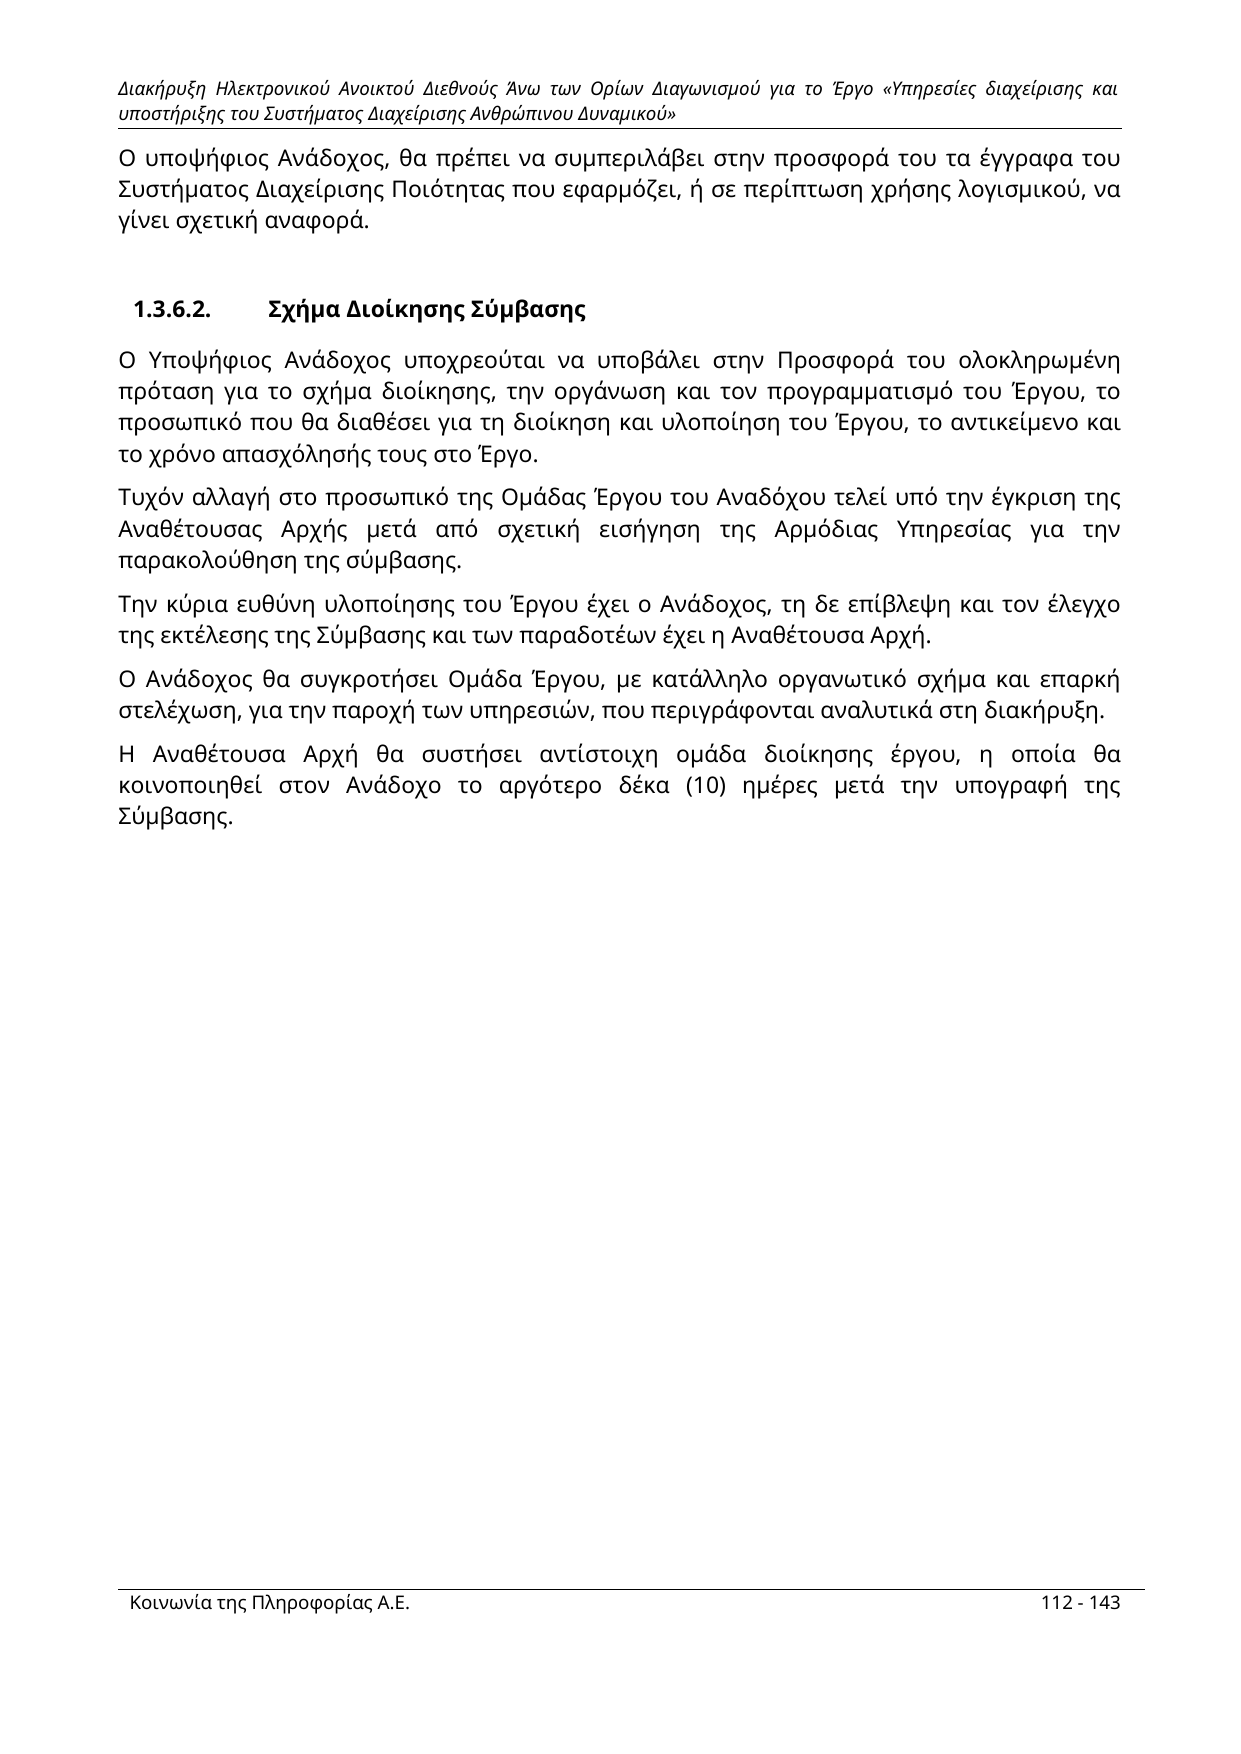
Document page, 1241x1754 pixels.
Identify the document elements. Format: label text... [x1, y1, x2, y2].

text Η Αναθέτουσα Αρχή θα συστήσει αντίστοιχη ομάδα διοίκησης έργου, η οποία θα κοινοποιηθεί στον Ανάδοχο το αργότερο δέκα (10) ημέρες μετά την υπογραφή της Σύμβασης. [118, 737, 1122, 831]
text Ο Ανάδοχος θα συγκροτήσει Ομάδα Έργου, με κατάλληλο οργανωτικό σχήμα και επαρκή στελέχωση, για την παροχή των υπηρεσιών, που περιγράφονται αναλυτικά στη διακήρυξη. [118, 662, 1122, 725]
text Τυχόν αλλαγή στο προσωπικό της Ομάδας Έργου του Αναδόχου τελεί υπό την έγκριση της Αναθέτουσας Αρχής μετά από σχετική εισήγηση της Αρμόδιας Υπηρεσίας για την παρακολούθηση της σύμβασης. [118, 481, 1122, 575]
list Σχήμα Διοίκησης Σύμβασης [133, 294, 1122, 323]
text Ο Υποψήφιος Ανάδοχος υποχρεούται να υποβάλει στην Προσφορά του ολοκληρωμένη πρόταση για το σχήμα διοίκησης, την οργάνωση και τον προγραμματισμό του Έργου, το προσωπικό που θα διαθέσει για τη διοίκηση και υλοποίηση του Έργου, το αντικείμενο και το χρόνο απασχόλησής τους στο Έργο. [118, 344, 1122, 469]
text Ο υποψήφιος Ανάδοχος, θα πρέπει να συμπεριλάβει στην προσφορά του τα έγγραφα του Συστήματος Διαχείρισης Ποιότητας που εφαρμόζει, ή σε περίπτωση χρήσης λογισμικού, να γίνει σχετική αναφορά. [118, 142, 1122, 235]
text Την κύρια ευθύνη υλοποίησης του Έργου έχει ο Ανάδοχος, τη δε επίβλεψη και τον έλεγχο της εκτέλεσης της Σύμβασης και των παραδοτέων έχει η Αναθέτουσα Αρχή. [118, 587, 1122, 650]
